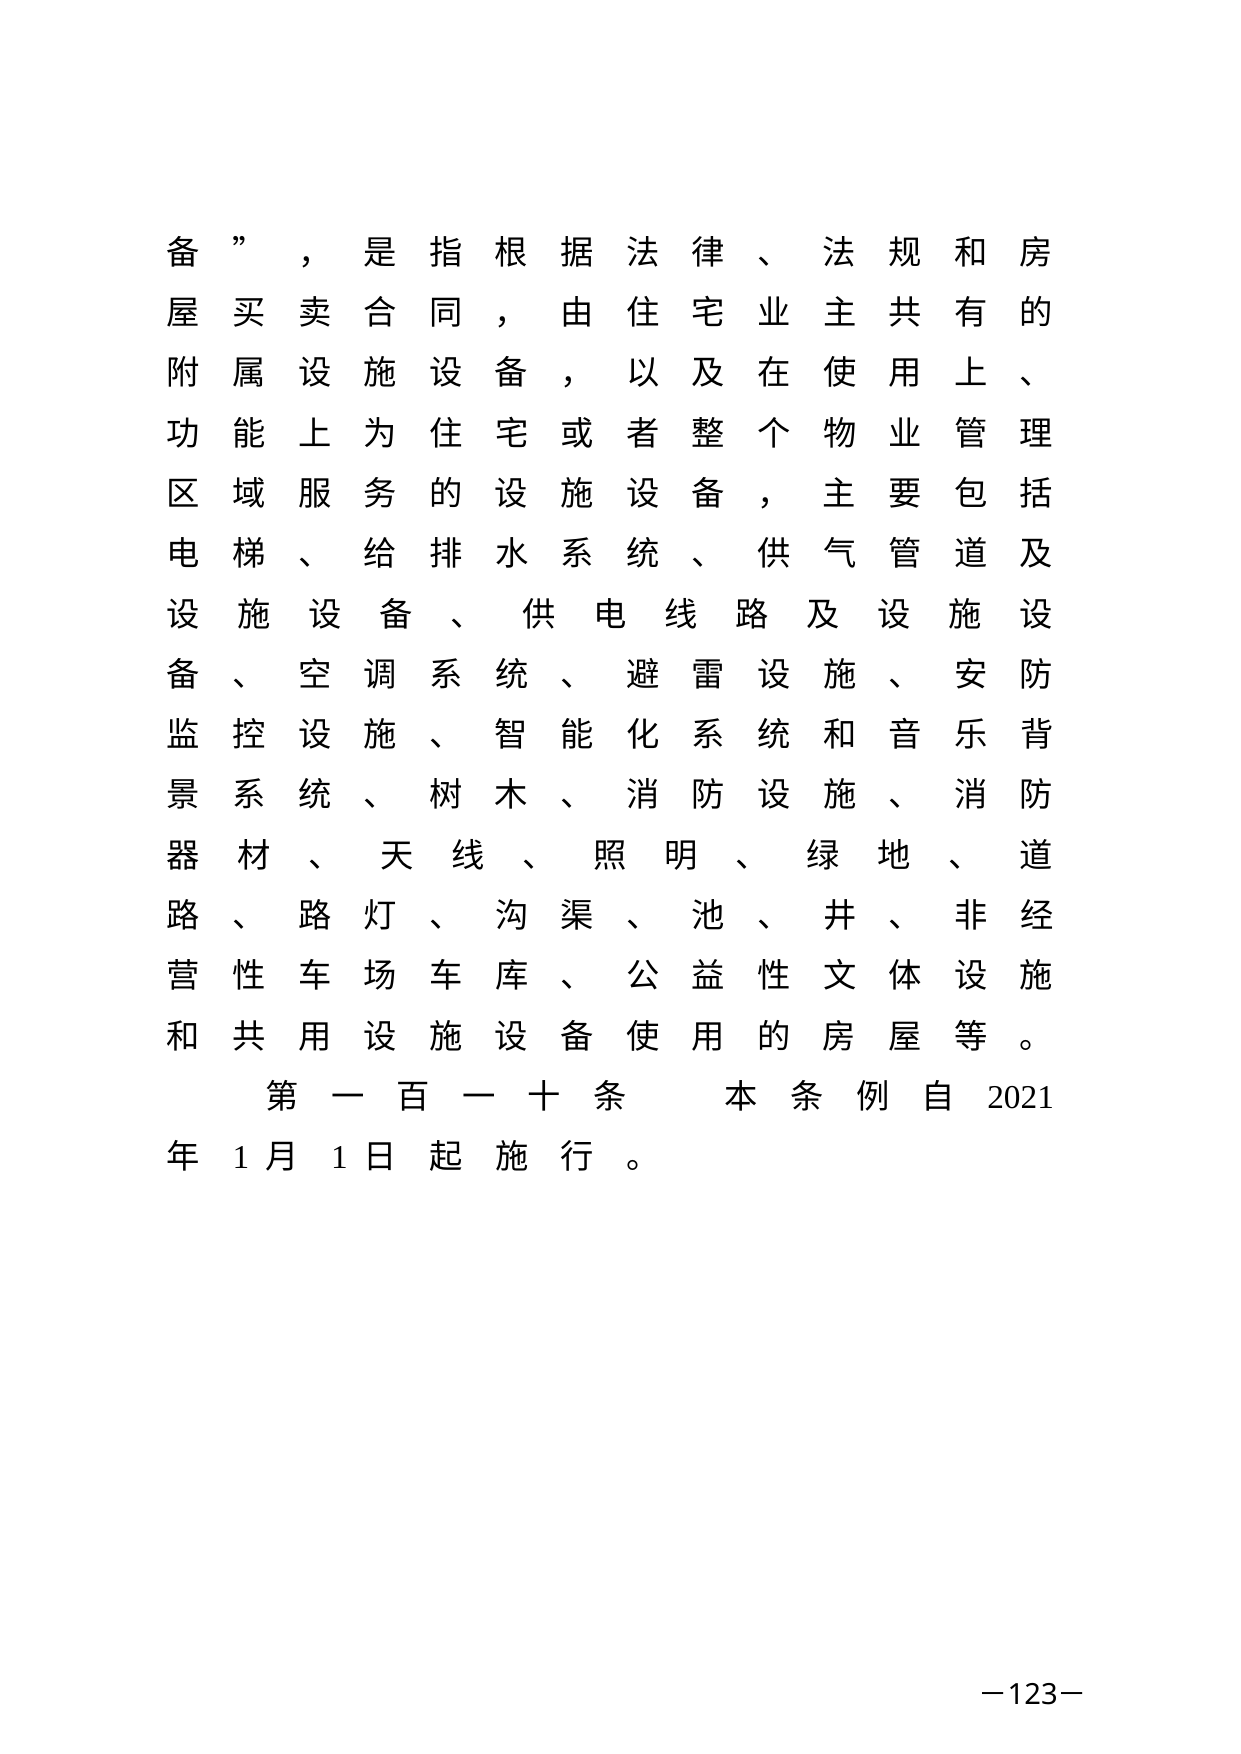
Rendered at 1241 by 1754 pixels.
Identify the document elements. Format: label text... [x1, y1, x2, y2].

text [167, 219, 1085, 1064]
text 第一百一十条 本条例自2021年1月1日起施行。 [167, 1064, 1085, 1184]
